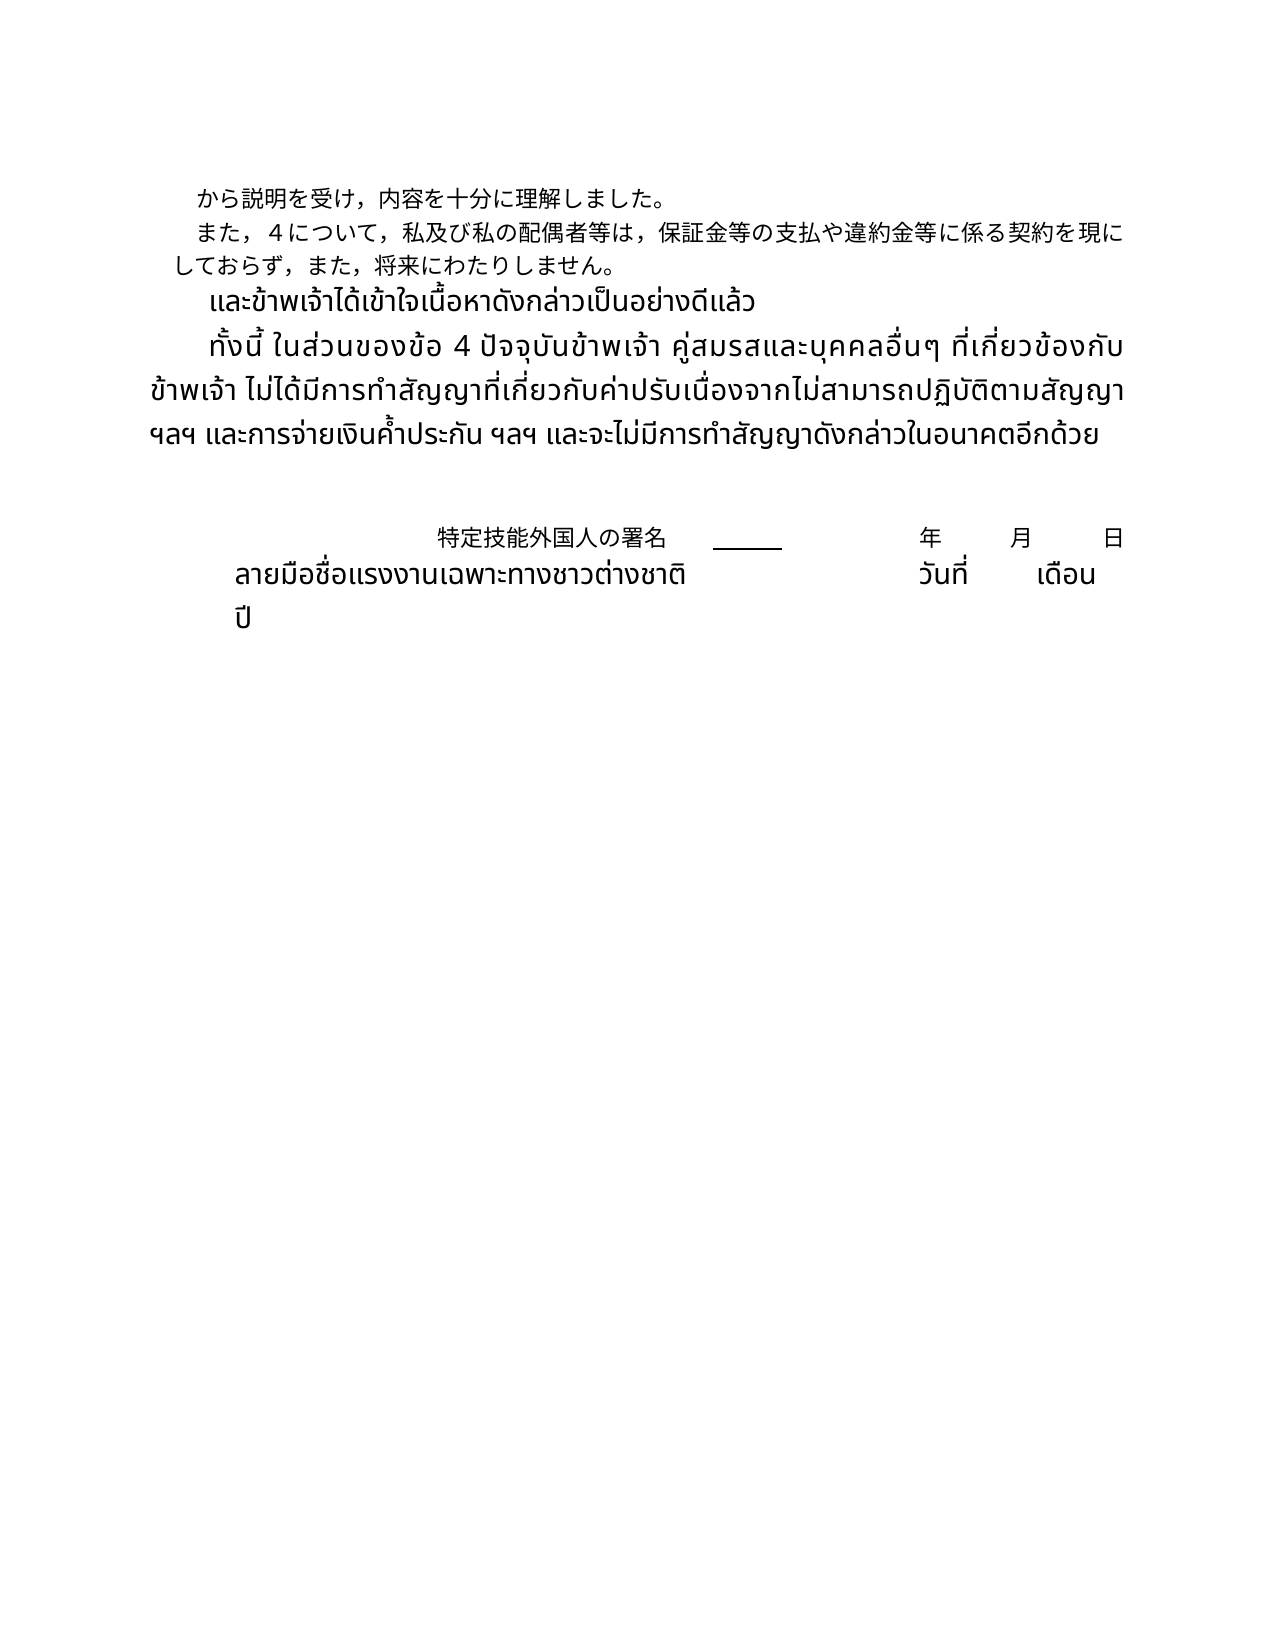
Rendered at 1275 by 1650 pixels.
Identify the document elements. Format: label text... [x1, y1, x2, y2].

text 特定技能外国人の署名 年 月 日 [150, 520, 1125, 553]
text และข้าพเจ้าได้เข้าใจเนื้อหาดังกล่าวเป็นอย่างดีแล้ว [150, 281, 1125, 325]
text ลายมือชื่อแรงงานเฉพาะทางชาวต่างชาติ วันที่ เดือน ปี [234, 553, 1125, 641]
text また，４について，私及び私の配偶者等は，保証金等の支払や違約金等に係る契約を現にしておらず，また，将来にわたりしません。 [172, 214, 1125, 281]
text ทั้งนี้ ในส่วนของข้อ 4 ปัจจุบันข้าพเจ้า คู่สมรสและบุคคลอื่นๆ ที่เกี่ยวข้องกับข้าพเจ้า ไม่ได้มีการทำสัญญาที่เกี่ยวกับค่าปรับเนื่องจากไม่สามารถปฏิบัติตามสัญญา ฯลฯ และการจ่ายเงินค้ำประกัน ฯลฯ และจะไม่มีการทำสัญญาดังกล่าวในอนาคตอีกด้วย [150, 325, 1125, 457]
text から説明を受け，内容を十分に理解しました。 [150, 181, 1125, 214]
